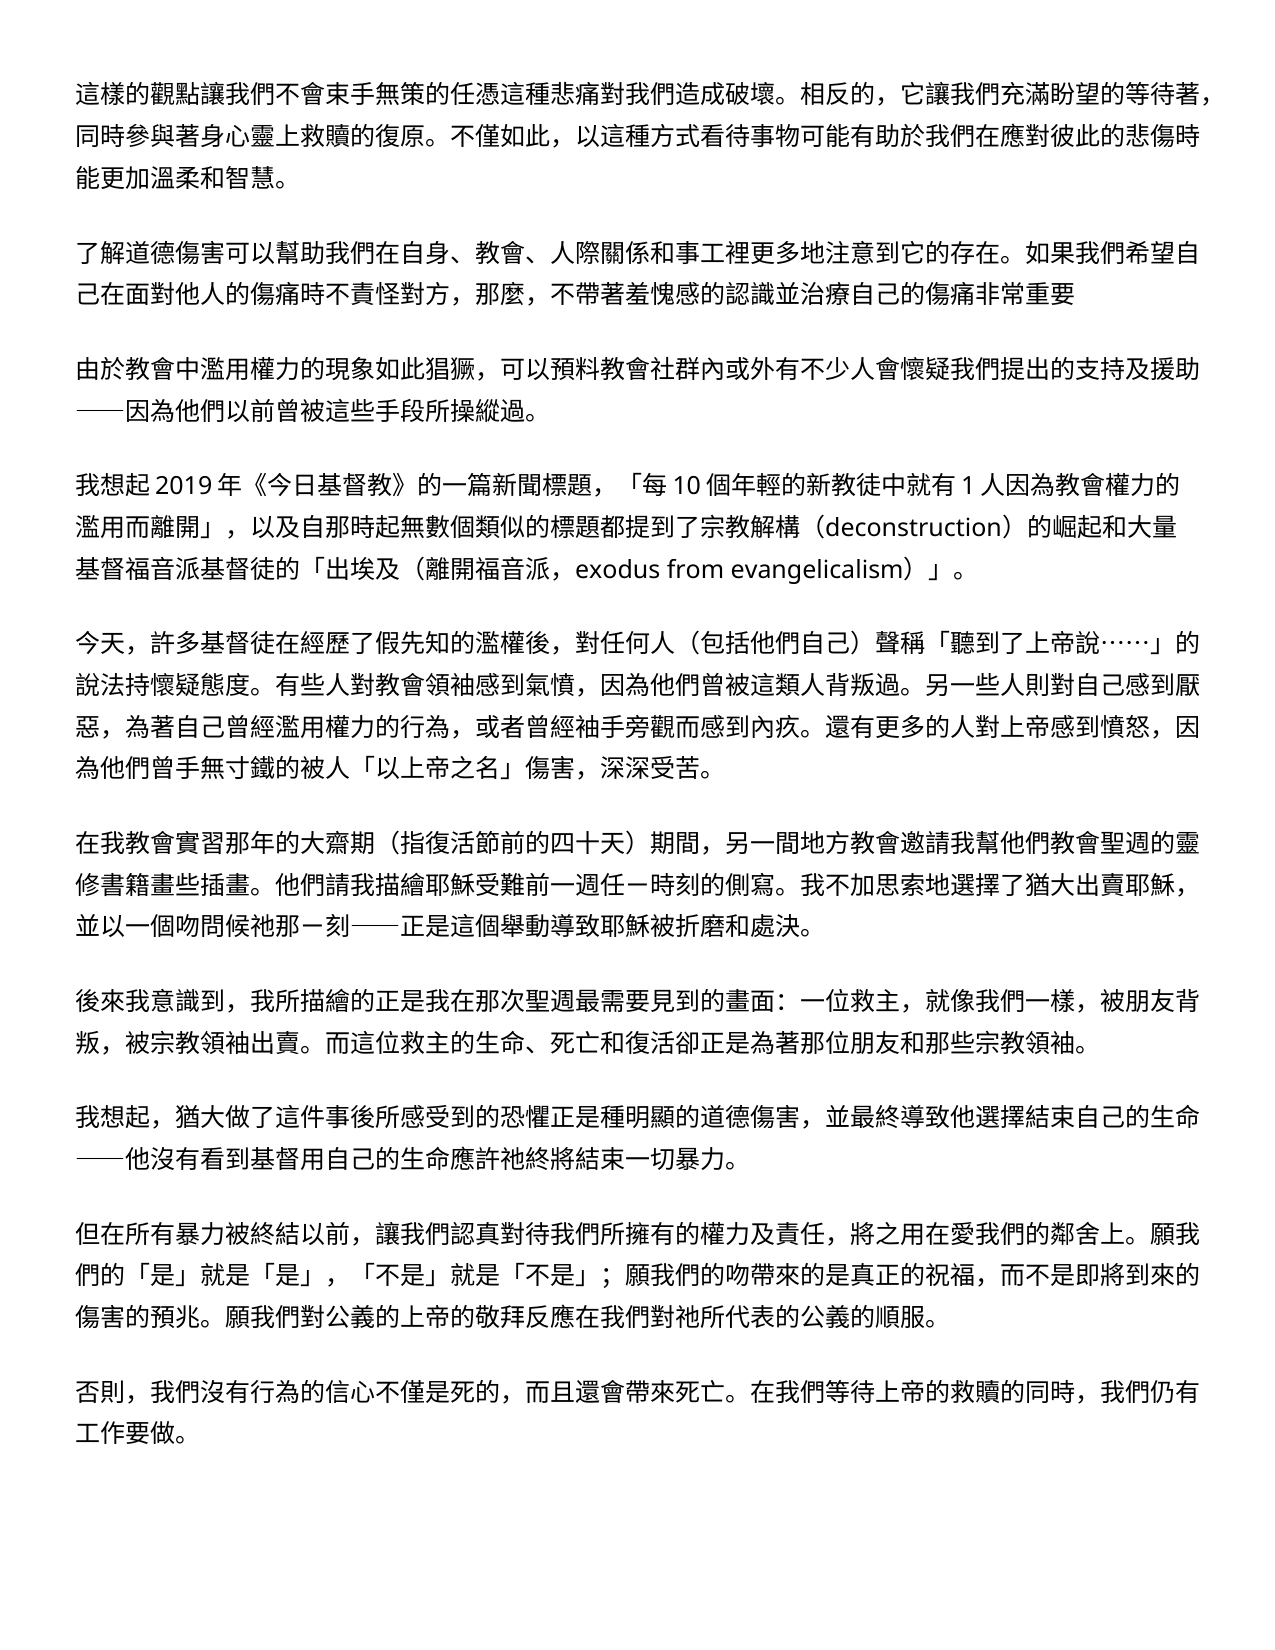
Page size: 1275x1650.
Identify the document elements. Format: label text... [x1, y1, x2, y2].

text 我想起2019年《今日基督教》的一篇新聞標題，「每10個年輕的新教徒中就有1人因為教會權力的濫用而離開」，以及自那時起無數個類似的標題都提到了宗教解構（deconstruction）的崛起和大量基督福音派基督徒的「出埃及（離開福音派，exodus from evangelicalism）」。 [75, 466, 1200, 585]
text 我想起，猶大做了這件事後所感受到的恐懼正是種明顯的道德傷害，並最終導致他選擇結束自己的生命——他沒有看到基督用自己的生命應許祂終將結束一切暴力。 [75, 1098, 1200, 1176]
text 了解道德傷害可以幫助我們在自身、教會、人際關係和事工裡更多地注意到它的存在。如果我們希望自己在面對他人的傷痛時不責怪對方，那麼，不帶著羞愧感的認識並治療自己的傷痛非常重要 [75, 233, 1200, 311]
text 後來我意識到，我所描繪的正是我在那次聖週最需要見到的畫面：一位救主，就像我們一樣，被朋友背叛，被宗教領袖出賣。而這位救主的生命、死亡和復活卻正是為著那位朋友和那些宗教領袖。 [75, 981, 1200, 1059]
text 但在所有暴力被終結以前，讓我們認真對待我們所擁有的權力及責任，將之用在愛我們的鄰舍上。願我們的「是」就是「是」，「不是」就是「不是」；願我們的吻帶來的是真正的祝福，而不是即將到來的傷害的預兆。願我們對公義的上帝的敬拜反應在我們對祂所代表的公義的順服。 [75, 1214, 1200, 1334]
text 在我教會實習那年的大齋期（指復活節前的四十天）期間，另一間地方教會邀請我幫他們教會聖週的靈修書籍畫些插畫。他們請我描繪耶穌受難前一週任ㄧ時刻的側寫。我不加思索地選擇了猶大出賣耶穌，並以一個吻問候祂那ㄧ刻——正是這個舉動導致耶穌被折磨和處決。 [75, 823, 1200, 943]
text 這樣的觀點讓我們不會束手無策的任憑這種悲痛對我們造成破壞。相反的，它讓我們充滿盼望的等待著，同時參與著身心靈上救贖的復原。不僅如此，以這種方式看待事物可能有助於我們在應對彼此的悲傷時能更加溫柔和智慧。 [75, 75, 1200, 194]
text 由於教會中濫用權力的現象如此猖獗，可以預料教會社群內或外有不少人會懷疑我們提出的支持及援助——因為他們以前曾被這些手段所操縱過。 [75, 349, 1200, 427]
text 否則，我們沒有行為的信心不僅是死的，而且還會帶來死亡。在我們等待上帝的救贖的同時，我們仍有工作要做。 [75, 1372, 1200, 1450]
text 今天，許多基督徒在經歷了假先知的濫權後，對任何人（包括他們自己）聲稱「聽到了上帝說⋯⋯」的說法持懷疑態度。有些人對教會領袖感到氣憤，因為他們曾被這類人背叛過。另一些人則對自己感到厭惡，為著自己曾經濫用權力的行為，或者曾經袖手旁觀而感到內疚。還有更多的人對上帝感到憤怒，因為他們曾手無寸鐵的被人「以上帝之名」傷害，深深受苦。 [75, 624, 1200, 785]
